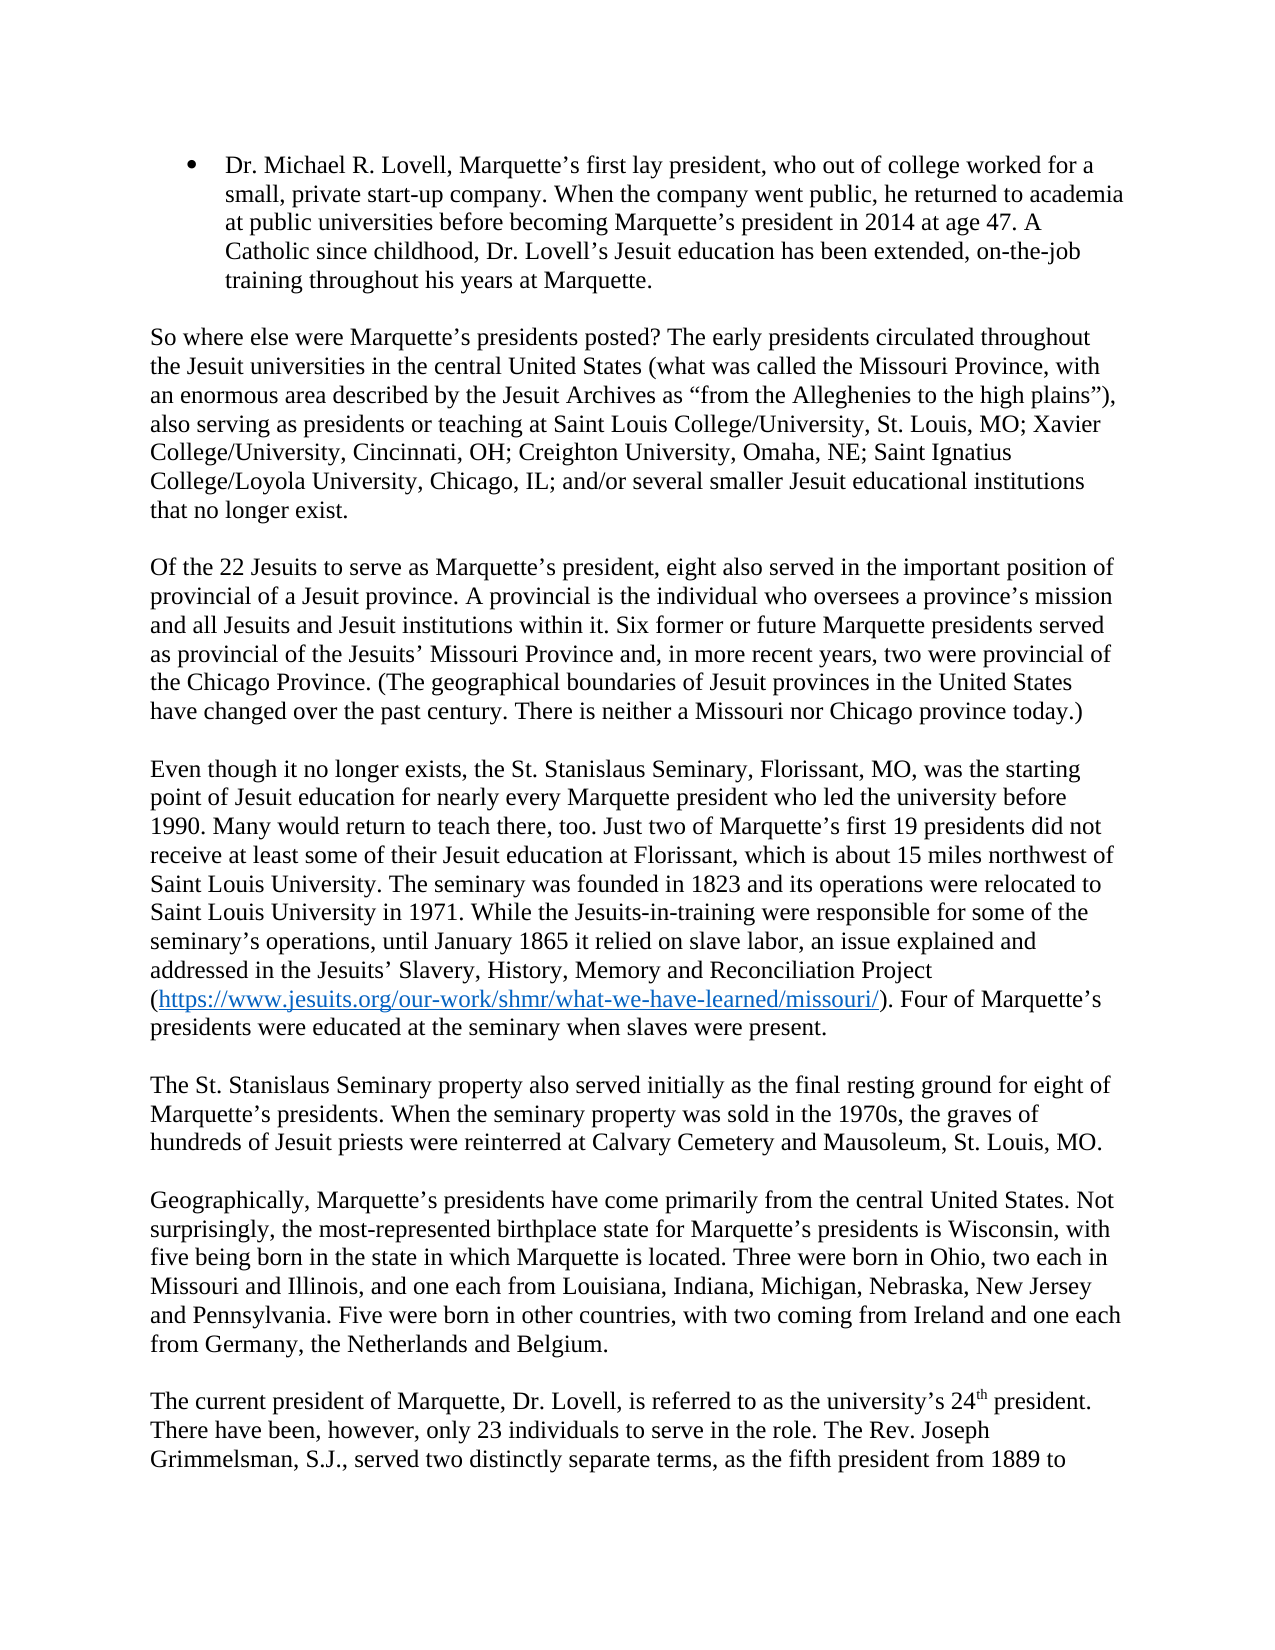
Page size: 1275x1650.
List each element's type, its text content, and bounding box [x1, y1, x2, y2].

list Dr. Michael R. Lovell, Marquette’s first lay president, who out of college worked for a small, private start-up company. When the company went public, he returned to academia at public universities before becoming Marquette’s president in 2014 at age 47. A Catholic since childhood, Dr. Lovell’s Jesuit education has been extended, on-the-job training throughout his years at Marquette. [187, 150, 1125, 294]
text Even though it no longer exists, the St. Stanislaus Seminary, Florissant, MO, was the starting point of Jesuit education for nearly every Marquette president who led the university before 1990. Many would return to teach there, too. Just two of Marquette’s first 19 presidents did not receive at least some of their Jesuit education at Florissant, which is about 15 miles northwest of Saint Louis University. The seminary was founded in 1823 and its operations were relocated to Saint Louis University in 1971. While the Jesuits-in-training were responsible for some of the seminary’s operations, until January 1865 it relied on slave labor, an issue explained and addressed in the Jesuits’ Slavery, History, Memory and Reconciliation Project (https://www.jesuits.org/our-work/shmr/what-we-have-learned/missouri/). Four of Marquette’s presidents were educated at the seminary when slaves were present. [150, 754, 1125, 1041]
text Of the 22 Jesuits to serve as Marquette’s president, eight also served in the important position of provincial of a Jesuit province. A provincial is the individual who oversees a province’s mission and all Jesuits and Jesuit institutions within it. Six former or future Marquette presidents served as provincial of the Jesuits’ Missouri Province and, in more recent years, two were provincial of the Chicago Province. (The geographical boundaries of Jesuit provinces in the United States have changed over the past century. There is neither a Missouri nor Chicago province today.) [150, 552, 1125, 725]
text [150, 1386, 1125, 1472]
text So where else were Marquette’s presidents posted? The early presidents circulated throughout the Jesuit universities in the central United States (what was called the Missouri Province, with an enormous area described by the Jesuit Archives as “from the Alleghenies to the high plains”), also serving as presidents or teaching at Saint Louis College/University, St. Louis, MO; Xavier College/University, Cincinnati, OH; Creighton University, Omaha, NE; Saint Ignatius College/Loyola University, Chicago, IL; and/or several smaller Jesuit educational institutions that no longer exist. [150, 322, 1125, 524]
text Geographically, Marquette’s presidents have come primarily from the central United States. Not surprisingly, the most-represented birthplace state for Marquette’s presidents is Wisconsin, with five being born in the state in which Marquette is located. Three were born in Ohio, two each in Missouri and Illinois, and one each from Louisiana, Indiana, Michigan, Nebraska, New Jersey and Pennsylvania. Five were born in other countries, with two coming from Ireland and one each from Germany, the Netherlands and Belgium. [150, 1185, 1125, 1357]
text The St. Stanislaus Seminary property also served initially as the final resting ground for eight of Marquette’s presidents. When the seminary property was sold in the 1970s, the graves of hundreds of Jesuit priests were reinterred at Calvary Cemetery and Mausoleum, St. Louis, MO. [150, 1070, 1125, 1156]
